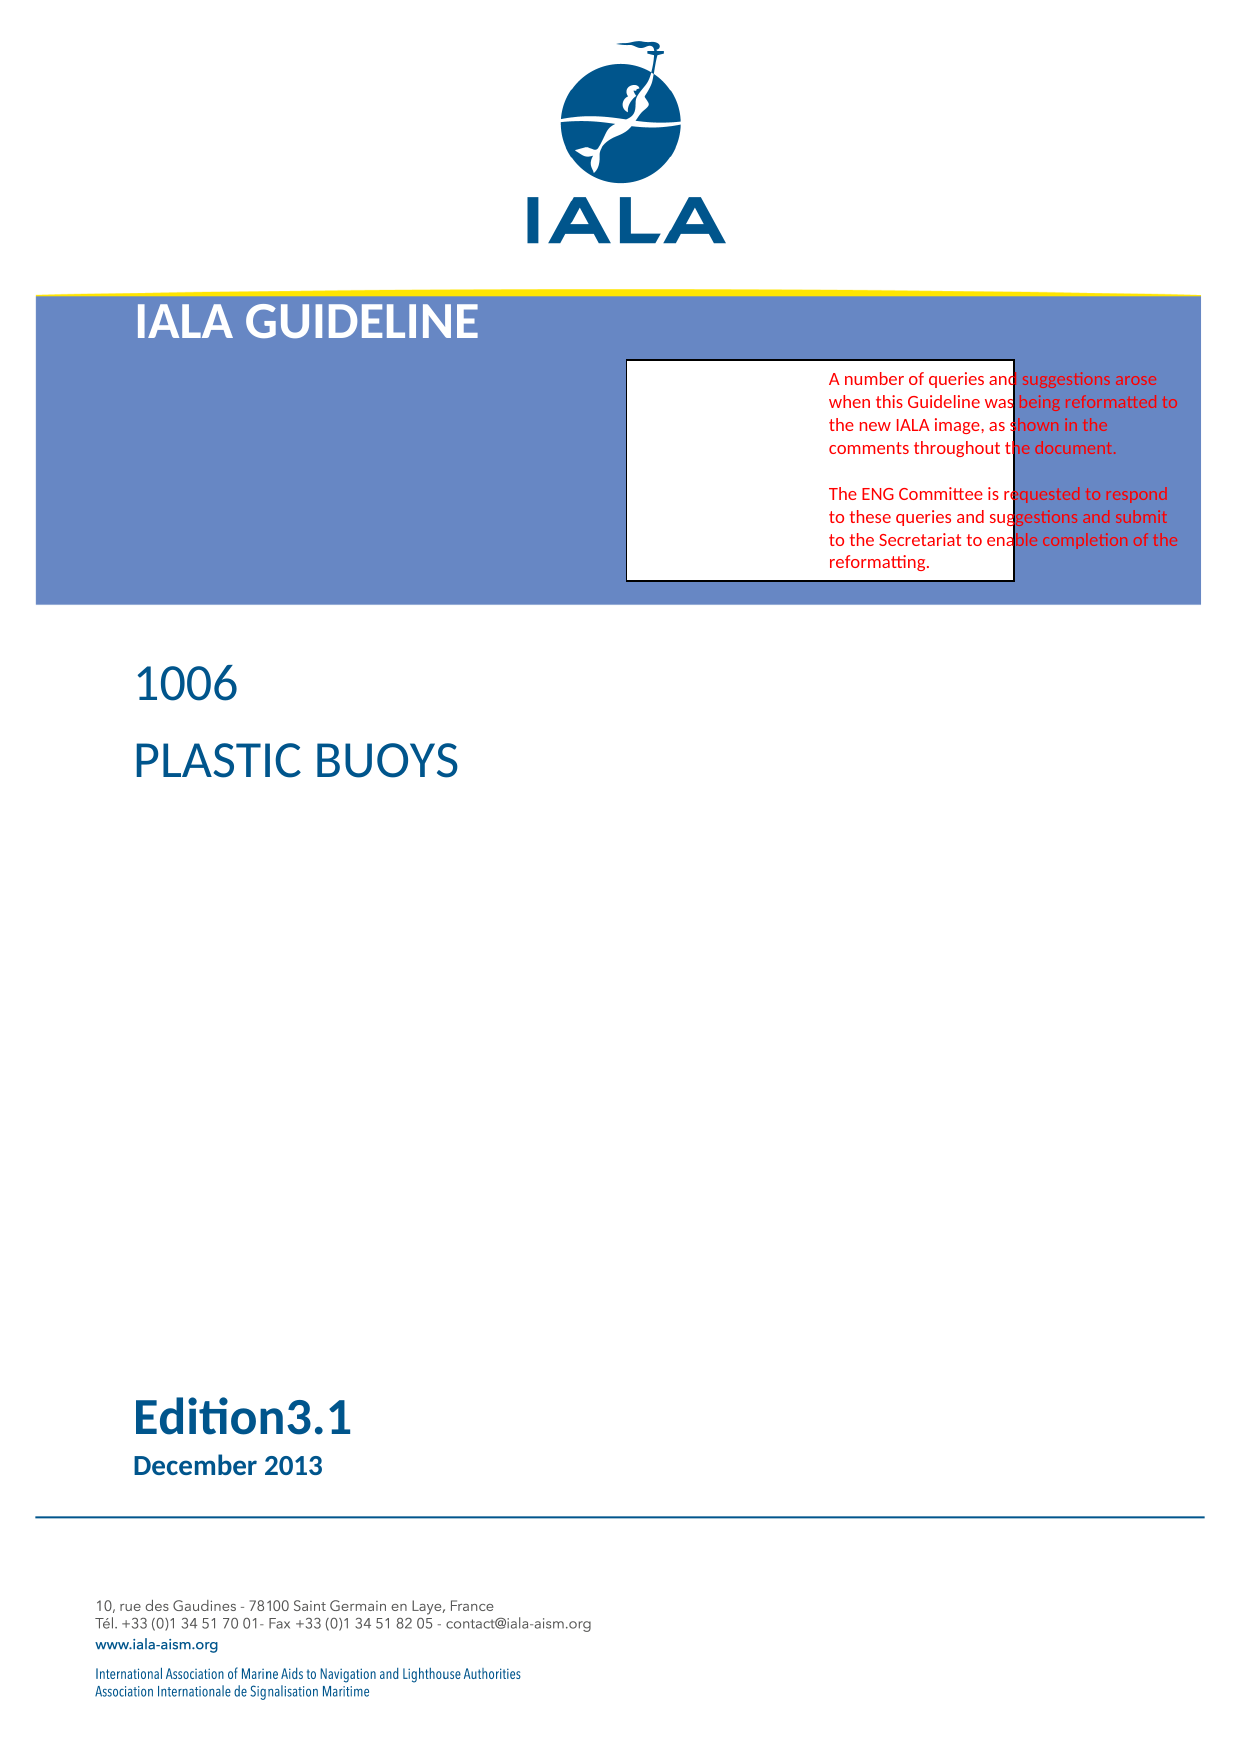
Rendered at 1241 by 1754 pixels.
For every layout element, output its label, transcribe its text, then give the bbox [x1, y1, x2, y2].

picture [0, 29, 1240, 616]
table_header IALA Guideline [40, 297, 1014, 604]
picture [89, 1595, 622, 1714]
text December 2013 [133, 1447, 1107, 1483]
text Plastic Buoys [133, 736, 1107, 788]
text Edition3.1 [133, 1384, 1107, 1447]
text 1006 [133, 649, 1107, 713]
